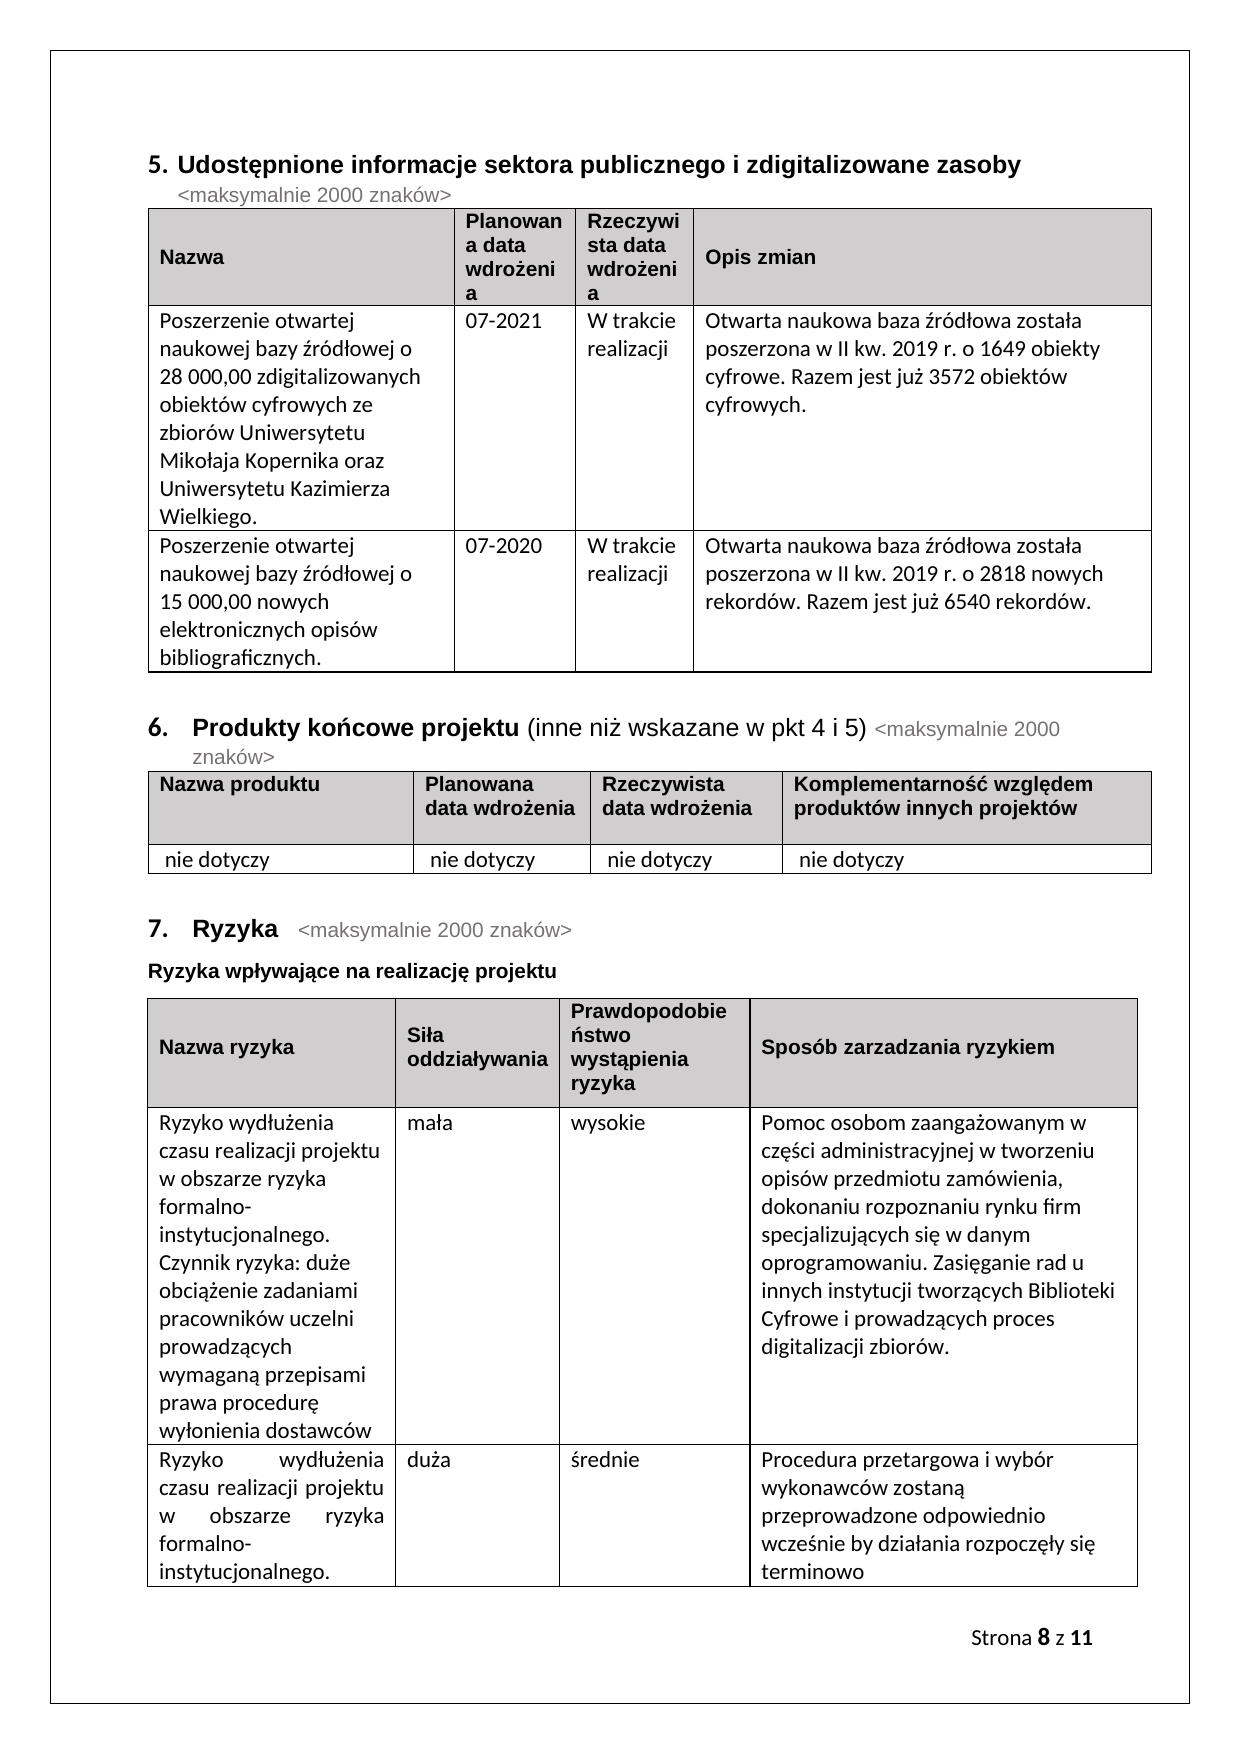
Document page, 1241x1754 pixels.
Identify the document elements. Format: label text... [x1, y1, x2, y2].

table_header Sposób zarzadzania ryzykiem [751, 999, 1137, 1107]
table_cell 07-2021 [455, 306, 575, 530]
table_cell średnie [560, 1445, 749, 1586]
table_header Prawdopodobieństwo wystąpienia ryzyka [560, 999, 749, 1107]
table_cell Pomoc osobom zaangażowanym w części administracyjnej w tworzeniu opisów przedmiotu zamówienia, dokonaniu rozpoznaniu rynku firm specjalizujących się w danym oprogramowaniu. Zasięganie rad u innych instytucji tworzących Biblioteki Cyfrowe i prowadzących proces digitalizacji zbiorów. [751, 1108, 1137, 1444]
table_header Nazwa [149, 209, 454, 305]
table_cell W trakcie realizacji [576, 531, 693, 671]
text Ryzyka wpływające na realizację projektu [148, 959, 1093, 983]
table_cell Poszerzenie otwartej naukowej bazy źródłowej o 28 000,00 zdigitalizowanych obiektów cyfrowych ze zbiorów Uniwersytetu Mikołaja Kopernika oraz Uniwersytetu Kazimierza Wielkiego. [149, 306, 454, 530]
table_header Nazwa produktu [149, 772, 413, 844]
table_cell Otwarta naukowa baza źródłowa została poszerzona w II kw. 2019 r. o 2818 nowych rekordów. Razem jest już 6540 rekordów. [694, 531, 1151, 671]
table_header Komplementarność względem produktów innych projektów [783, 772, 1151, 844]
table_cell wysokie [560, 1108, 749, 1444]
subtitle Produkty końcowe projektu (inne niż wskazane w pkt 4 i 5) <maksymalnie 2000 znaków> [148, 710, 1093, 769]
table_cell W trakcie realizacji [576, 306, 693, 530]
table_cell nie dotyczy [591, 845, 782, 873]
table_cell duża [396, 1445, 559, 1586]
table_header Siła oddziaływania [396, 999, 559, 1107]
table_cell mała [396, 1108, 559, 1444]
table_header Planowana data wdrożenia [414, 772, 590, 844]
table_cell nie dotyczy [783, 845, 1151, 873]
list Ryzyka <maksymalnie 2000 znaków> [148, 911, 1093, 944]
subtitle Udostępnione informacje sektora publicznego i zdigitalizowane zasoby <maksymalnie 2000 znaków> [148, 147, 1093, 206]
table_cell nie dotyczy [149, 845, 413, 873]
table_cell nie dotyczy [414, 845, 590, 873]
table_cell Ryzyko wydłużenia czasu realizacji projektu w obszarze ryzyka formalno-instytucjonalnego. Czynnik ryzyka: duże obciążenie zadaniami pracowników uczelni prowadzących wymaganą przepisami prawa procedurę wyłonienia dostawców [148, 1108, 395, 1444]
table_header Nazwa ryzyka [148, 999, 395, 1107]
table_header Rzeczywista data wdrożenia [576, 209, 693, 305]
table_cell 07-2020 [455, 531, 575, 671]
table_cell Otwarta naukowa baza źródłowa została poszerzona w II kw. 2019 r. o 1649 obiekty cyfrowe. Razem jest już 3572 obiektów cyfrowych. [694, 306, 1151, 530]
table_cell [751, 1445, 1137, 1586]
table_header Rzeczywista data wdrożenia [591, 772, 782, 844]
table_cell Poszerzenie otwartej naukowej bazy źródłowej o 15 000,00 nowych elektronicznych opisów bibliograficznych. [149, 531, 454, 671]
table_header Opis zmian [694, 209, 1151, 305]
table_header Planowana data wdrożenia [455, 209, 575, 305]
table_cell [148, 1445, 395, 1586]
